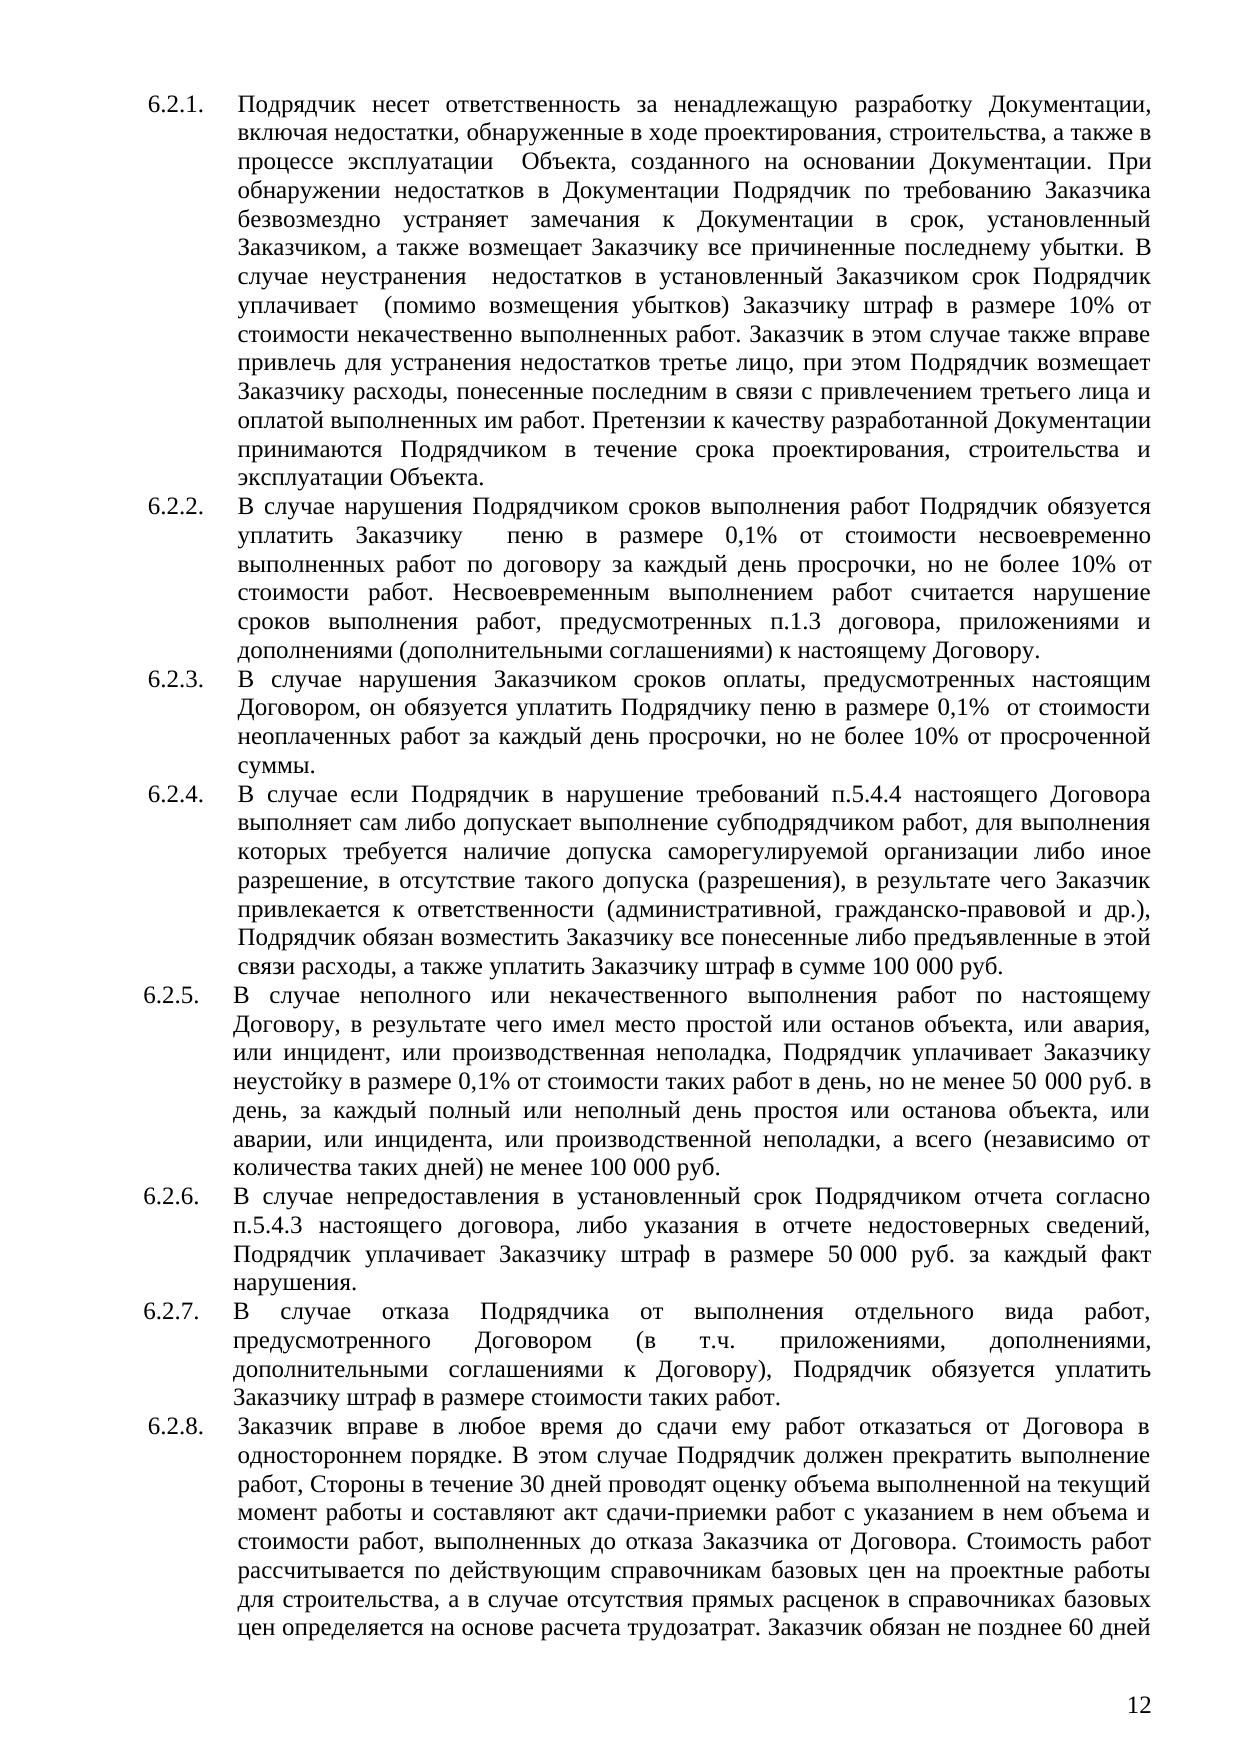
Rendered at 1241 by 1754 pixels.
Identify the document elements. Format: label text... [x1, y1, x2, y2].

list В случае непредоставления в установленный срок Подрядчиком отчета согласно п.5.4.3 настоящего договора, либо указания в отчете недостоверных сведений, Подрядчик уплачивает Заказчику штраф в размере 50 000 руб. за каждый факт нарушения. [143, 1181, 1152, 1296]
list В случае отказа Подрядчика от выполнения отдельного вида работ, предусмотренного Договором (в т.ч. приложениями, дополнениями, дополнительными соглашениями к Договору), Подрядчик обязуется уплатить Заказчику штраф в размере стоимости таких работ. [143, 1296, 1152, 1411]
list В случае нарушения Заказчиком сроков оплаты, предусмотренных настоящим Договором, он обязуется уплатить Подрядчику пеню в размере 0,1% от стоимости неоплаченных работ за каждый день просрочки, но не более 10% от просроченной суммы. [148, 664, 1152, 779]
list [148, 1411, 1152, 1641]
list Подрядчик несет ответственность за ненадлежащую разработку Документации, включая недостатки, обнаруженные в ходе проектирования, строительства, а также в процессе эксплуатации Объекта, созданного на основании Документации. При обнаружении недостатков в Документации Подрядчик по требованию Заказчика безвозмездно устраняет замечания к Документации в срок, установленный Заказчиком, а также возмещает Заказчику все причиненные последнему убытки. В случае неустранения недостатков в установленный Заказчиком срок Подрядчик уплачивает (помимо возмещения убытков) Заказчику штраф в размере 10% от стоимости некачественно выполненных работ. Заказчик в этом случае также вправе привлечь для устранения недостатков третье лицо, при этом Подрядчик возмещает Заказчику расходы, понесенные последним в связи с привлечением третьего лица и оплатой выполненных им работ. Претензии к качеству разработанной Документации принимаются Подрядчиком в течение срока проектирования, строительства и эксплуатации Объекта. [148, 89, 1152, 491]
list В случае нарушения Подрядчиком сроков выполнения работ Подрядчик обязуется уплатить Заказчику пеню в размере 0,1% от стоимости несвоевременно выполненных работ по договору за каждый день просрочки, но не более 10% от стоимости работ. Несвоевременным выполнением работ считается нарушение сроков выполнения работ, предусмотренных п.1.3 договора, приложениями и дополнениями (дополнительными соглашениями) к настоящему Договору. [148, 491, 1152, 664]
list В случае неполного или некачественного выполнения работ по настоящему Договору, в результате чего имел место простой или останов объекта, или авария, или инцидент, или производственная неполадка, Подрядчик уплачивает Заказчику неустойку в размере 0,1% от стоимости таких работ в день, но не менее 50 000 руб. в день, за каждый полный или неполный день простоя или останова объекта, или аварии, или инцидента, или производственной неполадки, а всего (независимо от количества таких дней) не менее 100 000 руб. [143, 980, 1152, 1181]
list В случае если Подрядчик в нарушение требований п.5.4.4 настоящего Договора выполняет сам либо допускает выполнение субподрядчиком работ, для выполнения которых требуется наличие допуска саморегулируемой организации либо иное разрешение, в отсутствие такого допуска (разрешения), в результате чего Заказчик привлекается к ответственности (административной, гражданско-правовой и др.), Подрядчик обязан возместить Заказчику все понесенные либо предъявленные в этой связи расходы, а также уплатить Заказчику штраф в сумме 100 000 руб. [148, 779, 1152, 980]
